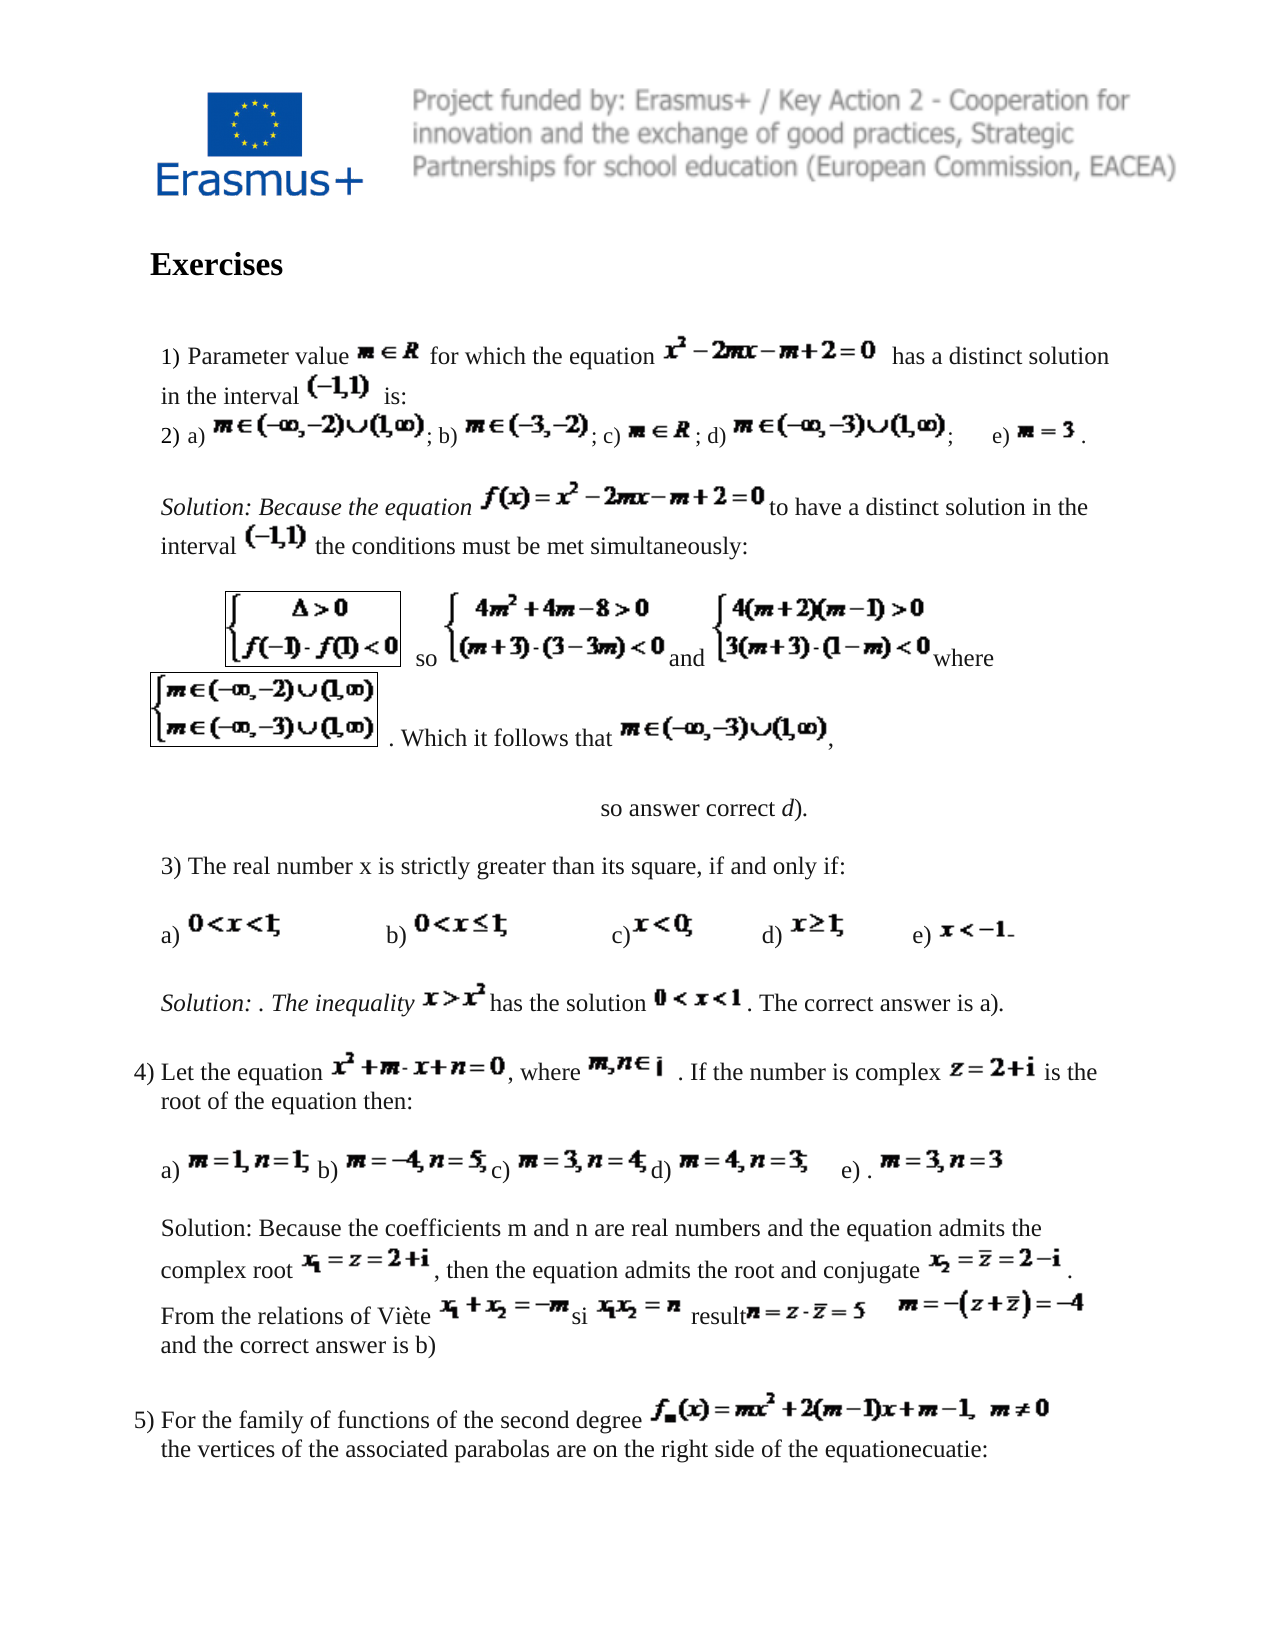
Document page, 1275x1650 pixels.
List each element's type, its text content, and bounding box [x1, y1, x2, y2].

picture [626, 416, 695, 444]
picture [478, 477, 769, 516]
picture [437, 1287, 572, 1325]
picture [947, 1052, 1038, 1081]
picture [652, 984, 747, 1012]
text Solution: Because the coefficients m and n are real numbers and the equation admits the complex root , then the equation admits the root and conjugate . From the relations of Viète si result and the correct answer is b) [160, 1213, 1089, 1358]
picture [711, 591, 933, 667]
picture [186, 909, 283, 943]
picture [677, 1144, 812, 1179]
picture [896, 1284, 1087, 1325]
picture [403, 76, 1182, 186]
list Let the equation , where . If the number is complex is the root of the equation then: [134, 1047, 1108, 1115]
picture [186, 1144, 312, 1179]
picture [587, 1046, 678, 1081]
picture [1015, 416, 1081, 444]
text Solution: Because the equation to have a distinct solution in the interval the conditions must be met simultaneously: [160, 478, 1125, 560]
picture [421, 977, 490, 1012]
subtitle Exercises [150, 244, 1125, 283]
picture [299, 1241, 434, 1279]
list The real number x is strictly greater than its square, if and only if: [161, 851, 1125, 880]
picture [731, 409, 948, 444]
picture [618, 712, 828, 747]
picture [631, 909, 697, 943]
picture [788, 909, 848, 943]
picture [355, 337, 424, 365]
picture [926, 1241, 1067, 1279]
picture [305, 370, 372, 405]
picture [151, 673, 377, 746]
picture [443, 588, 669, 667]
picture [329, 1046, 508, 1081]
picture [648, 1388, 1052, 1429]
picture [594, 1287, 685, 1325]
picture [243, 520, 309, 555]
picture [516, 1144, 651, 1179]
list Parameter value for which the equation has a distinct solution in the interval is: [161, 331, 1113, 409]
picture [878, 1144, 1007, 1179]
picture [661, 330, 877, 365]
picture [150, 75, 365, 198]
text Solution: . The inequality has the solution . The correct answer is a). [161, 978, 1125, 1017]
picture [412, 909, 510, 943]
picture [463, 409, 591, 444]
picture [226, 592, 388, 666]
picture [211, 409, 427, 444]
picture [344, 1144, 491, 1179]
list For the family of functions of the second degree the vertices of the associated parabolas are on the right side of the equationecuatie: [134, 1388, 1057, 1462]
text so answer correct d). [388, 793, 1021, 822]
picture [937, 915, 1016, 943]
